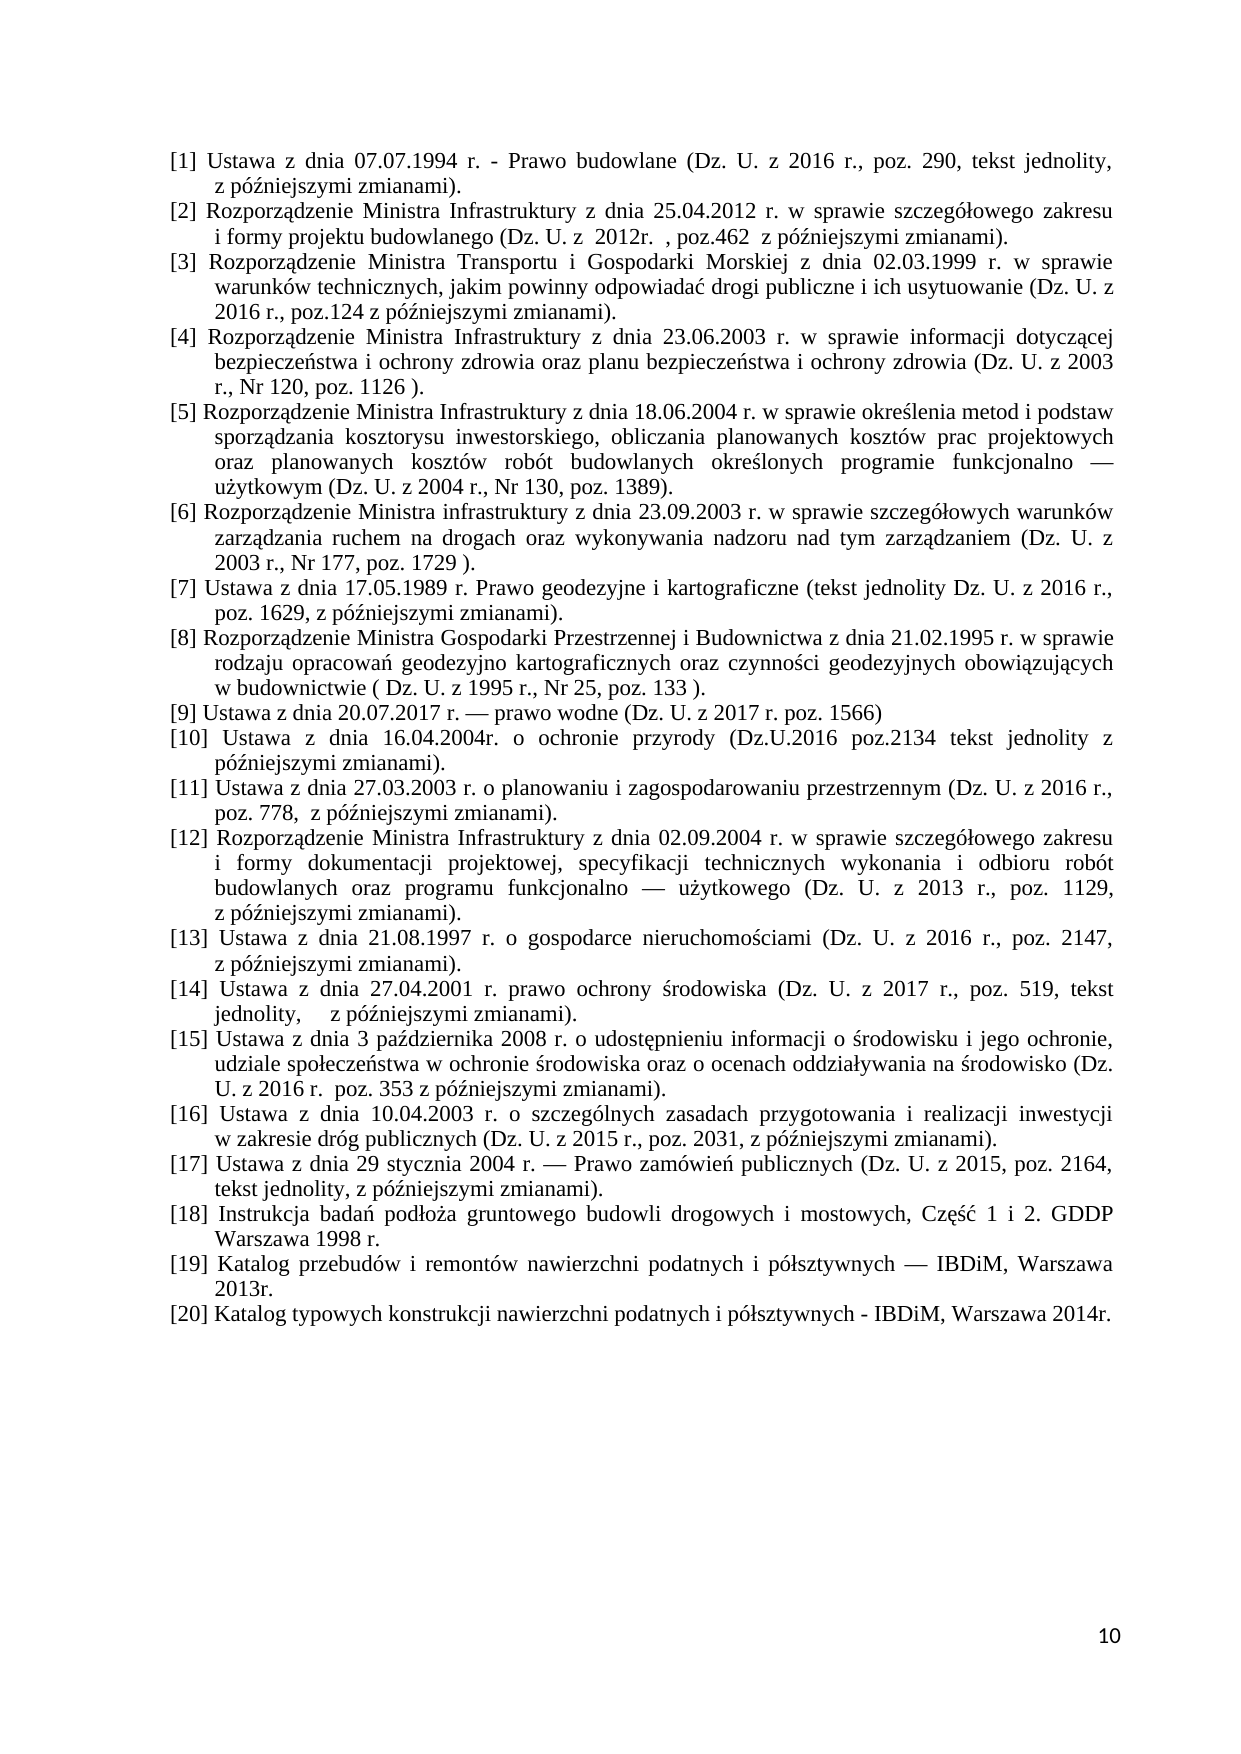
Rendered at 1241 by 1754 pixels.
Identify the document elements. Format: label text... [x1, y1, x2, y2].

text [18] Instrukcja badań podłoża gruntowego budowli drogowych i mostowych, Część 1 i 2. GDDP Warszawa 1998 r. [170, 1201, 1115, 1252]
text [10] Ustawa z dnia 16.04.2004r. o ochronie przyrody (Dz.U.2016 poz.2134 tekst jednolity z późniejszymi zmianami). [170, 725, 1115, 775]
text [1] Ustawa z dnia 07.07.1994 r. - Prawo budowlane (Dz. U. z 2016 r., poz. 290, tekst jednolity, z późniejszymi zmianami). [170, 149, 1115, 199]
text [11] Ustawa z dnia 27.03.2003 r. o planowaniu i zagospodarowaniu przestrzennym (Dz. U. z 2016 r., poz. 778, z późniejszymi zmianami). [170, 775, 1115, 826]
text [6] Rozporządzenie Ministra infrastruktury z dnia 23.09.2003 r. w sprawie szczegółowych warunków zarządzania ruchem na drogach oraz wykonywania nadzoru nad tym zarządzaniem (Dz. U. z 2003 r., Nr 177, poz. 1729 ). [170, 500, 1115, 575]
text [3] Rozporządzenie Ministra Transportu i Gospodarki Morskiej z dnia 02.03.1999 r. w sprawie warunków technicznych, jakim powinny odpowiadać drogi publiczne i ich usytuowanie (Dz. U. z 2016 r., poz.124 z późniejszymi zmianami). [170, 249, 1115, 324]
text [19] Katalog przebudów i remontów nawierzchni podatnych i półsztywnych — IBDiM, Warszawa 2013r. [170, 1252, 1115, 1302]
text [8] Rozporządzenie Ministra Gospodarki Przestrzennej i Budownictwa z dnia 21.02.1995 r. w sprawie rodzaju opracowań geodezyjno kartograficznych oraz czynności geodezyjnych obowiązujących w budownictwie ( Dz. U. z 1995 r., Nr 25, poz. 133 ). [170, 625, 1115, 700]
text [12] Rozporządzenie Ministra Infrastruktury z dnia 02.09.2004 r. w sprawie szczegółowego zakresu i formy dokumentacji projektowej, specyfikacji technicznych wykonania i odbioru robót budowlanych oraz programu funkcjonalno — użytkowego (Dz. U. z 2013 r., poz. 1129, z późniejszymi zmianami). [170, 826, 1115, 926]
text [17] Ustawa z dnia 29 stycznia 2004 r. — Prawo zamówień publicznych (Dz. U. z 2015, poz. 2164, tekst jednolity, z późniejszymi zmianami). [170, 1151, 1115, 1201]
text [2] Rozporządzenie Ministra Infrastruktury z dnia 25.04.2012 r. w sprawie szczegółowego zakresu i formy projektu budowlanego (Dz. U. z 2012r. , poz.462 z późniejszymi zmianami). [170, 199, 1115, 249]
text [15] Ustawa z dnia 3 października 2008 r. o udostępnieniu informacji o środowisku i jego ochronie, udziale społeczeństwa w ochronie środowiska oraz o ocenach oddziaływania na środowisko (Dz. U. z 2016 r. poz. 353 z późniejszymi zmianami). [170, 1026, 1115, 1101]
text [4] Rozporządzenie Ministra Infrastruktury z dnia 23.06.2003 r. w sprawie informacji dotyczącej bezpieczeństwa i ochrony zdrowia oraz planu bezpieczeństwa i ochrony zdrowia (Dz. U. z 2003 r., Nr 120, poz. 1126 ). [170, 324, 1115, 399]
text [9] Ustawa z dnia 20.07.2017 r. — prawo wodne (Dz. U. z 2017 r. poz. 1566) [170, 700, 1115, 725]
text [13] Ustawa z dnia 21.08.1997 r. o gospodarce nieruchomościami (Dz. U. z 2016 r., poz. 2147, z późniejszymi zmianami). [170, 926, 1115, 976]
text [5] Rozporządzenie Ministra Infrastruktury z dnia 18.06.2004 r. w sprawie określenia metod i podstaw sporządzania kosztorysu inwestorskiego, obliczania planowanych kosztów prac projektowych oraz planowanych kosztów robót budowlanych określonych programie funkcjonalno — użytkowym (Dz. U. z 2004 r., Nr 130, poz. 1389). [170, 399, 1115, 500]
text [14] Ustawa z dnia 27.04.2001 r. prawo ochrony środowiska (Dz. U. z 2017 r., poz. 519, tekst jednolity, z późniejszymi zmianami). [170, 976, 1115, 1026]
text [16] Ustawa z dnia 10.04.2003 r. o szczególnych zasadach przygotowania i realizacji inwestycji w zakresie dróg publicznych (Dz. U. z 2015 r., poz. 2031, z późniejszymi zmianami). [170, 1101, 1115, 1151]
text [20] Katalog typowych konstrukcji nawierzchni podatnych i półsztywnych - IBDiM, Warszawa 2014r. [170, 1302, 1115, 1327]
text [7] Ustawa z dnia 17.05.1989 r. Prawo geodezyjne i kartograficzne (tekst jednolity Dz. U. z 2016 r., poz. 1629, z późniejszymi zmianami). [170, 575, 1115, 625]
